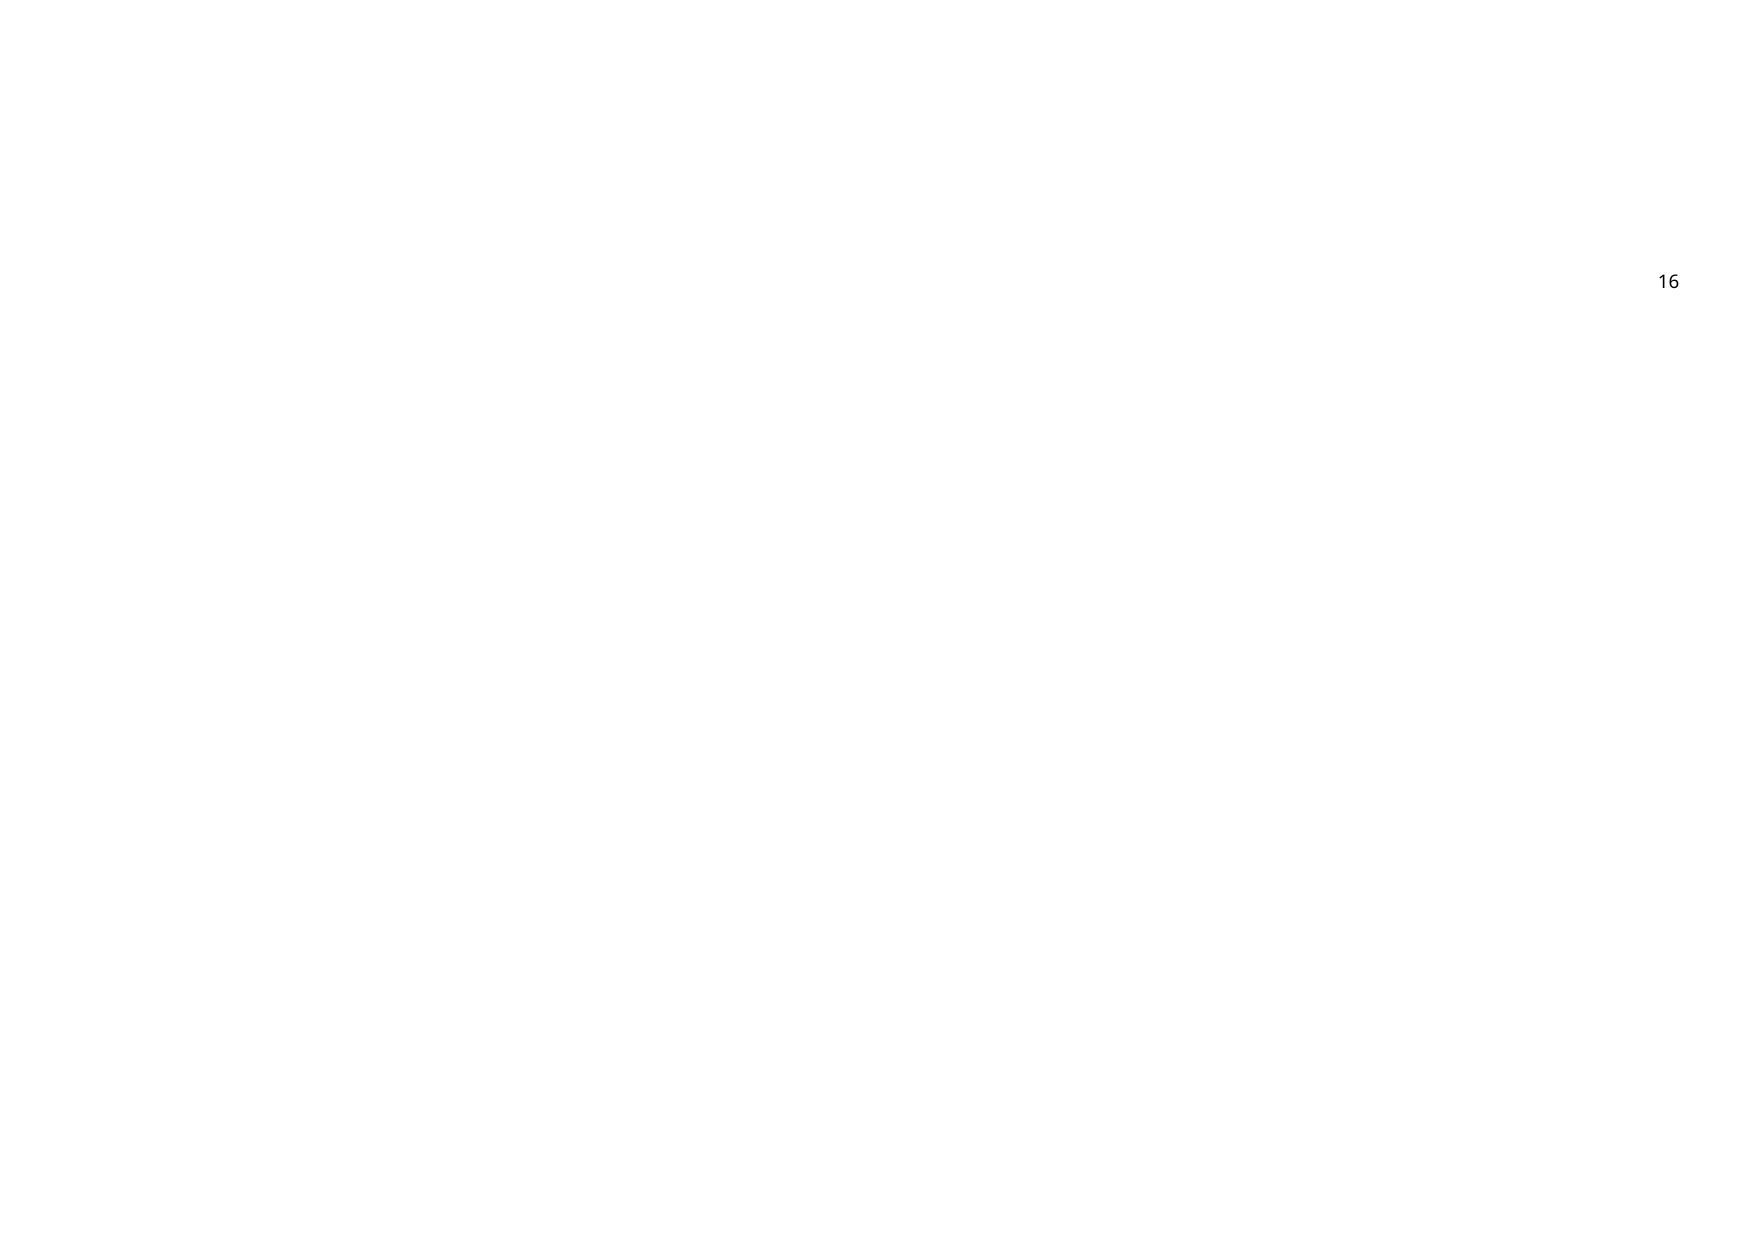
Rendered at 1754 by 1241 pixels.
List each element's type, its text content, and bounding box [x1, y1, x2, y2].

subtitle 16 [102, 268, 1679, 294]
